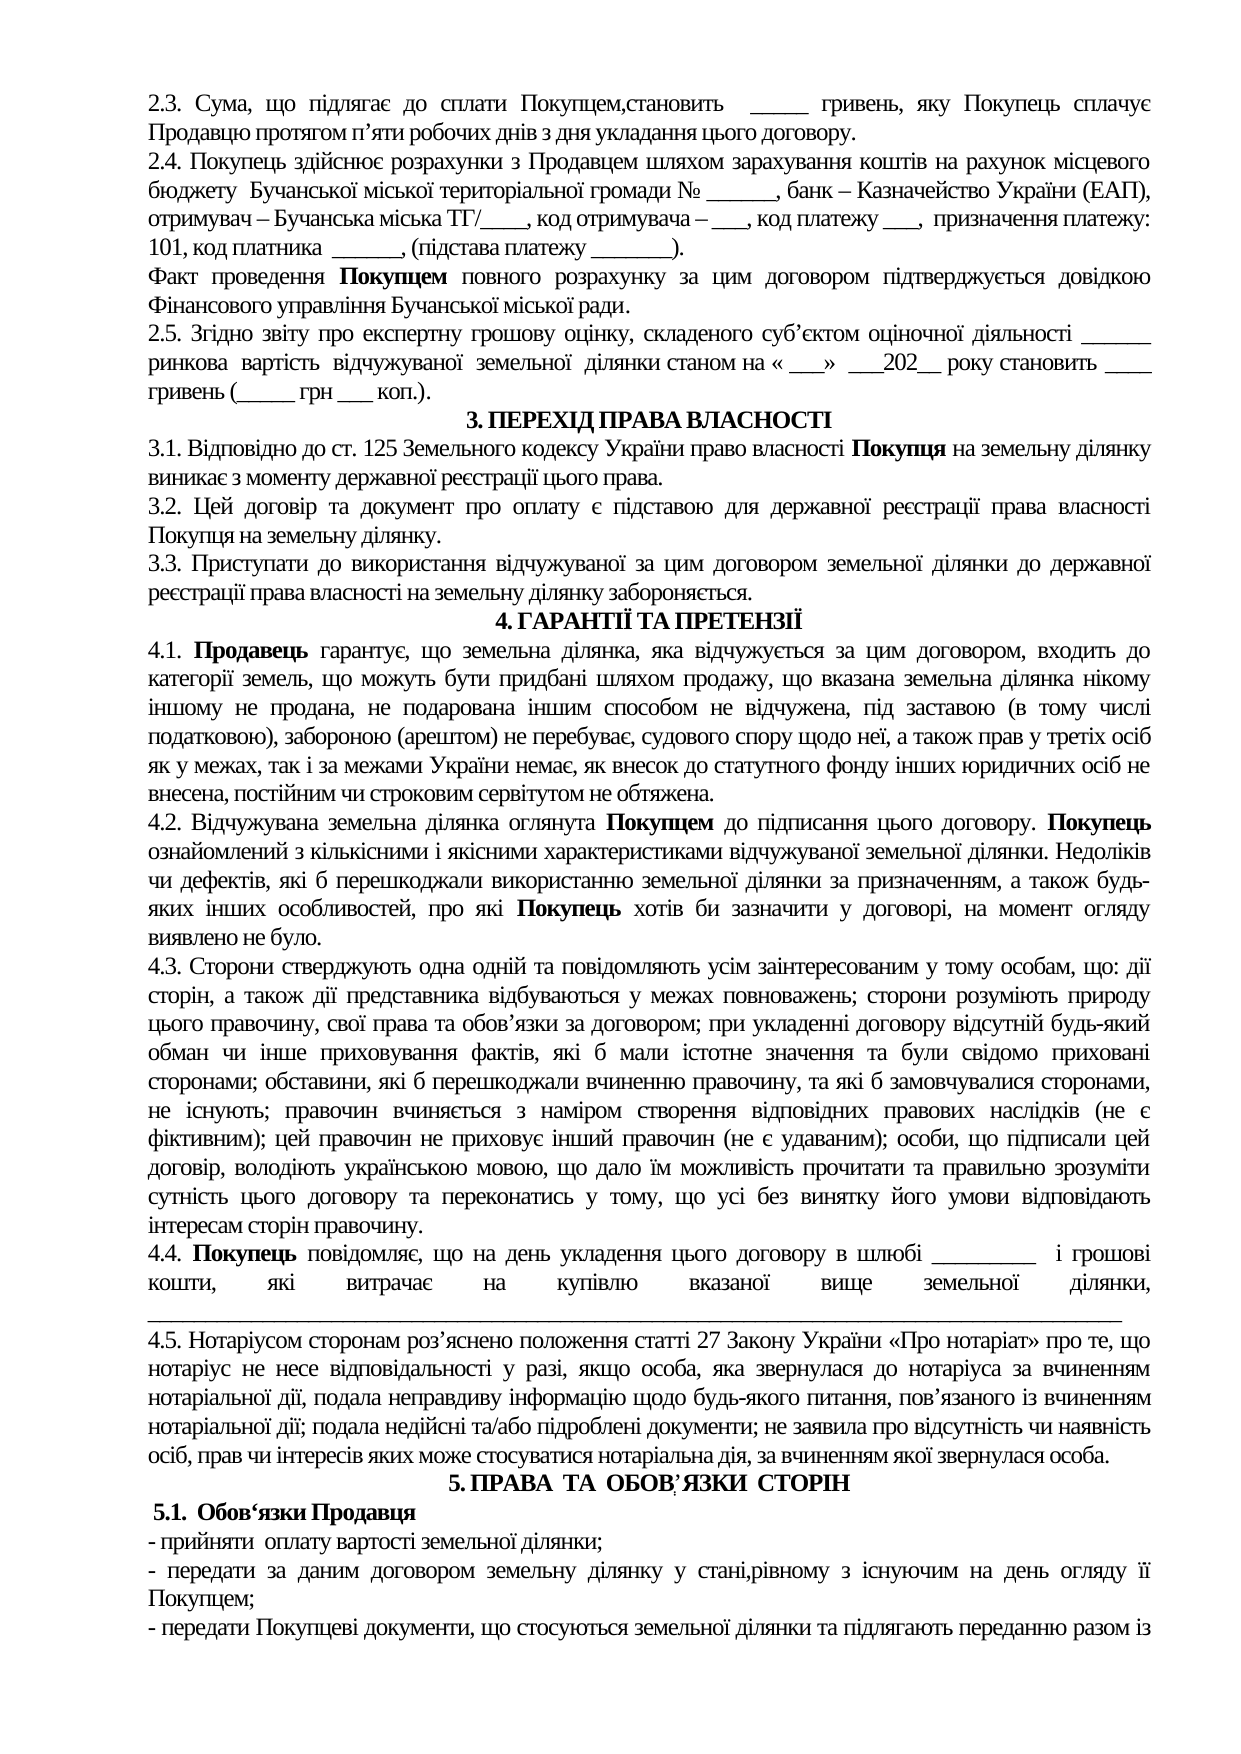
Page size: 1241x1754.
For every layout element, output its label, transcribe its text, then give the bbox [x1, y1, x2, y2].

text 4.2. Відчужувана земельна ділянка оглянута Покупцем до підписання цього договору. Покупець ознайомлений з кількісними і якісними характеристиками відчужуваної земельної ділянки. Недоліків чи дефектів, які б перешкоджали використанню земельної ділянки за призначенням, а також будь-яких інших особливостей, про які Покупець хотів би зазначити у договорі, на момент огляду виявлено не було. [148, 807, 1152, 951]
text 3.1. Відповідно до ст. 125 Земельного кодексу України право власності Покупця на земельну ділянку виникає з моменту державної реєстрації цього права. [148, 433, 1152, 491]
text 4. ГАРАНТІЇ ТА ПРЕТЕНЗІЇ [148, 606, 1152, 635]
text 5. ПРАВА ТА ОБОВְ’ЯЗКИ СТОРІН [148, 1468, 1152, 1497]
text 3. ПЕРЕХІД ПРАВА ВЛАСНОСТІ [148, 405, 1152, 433]
text 4.3. Сторони стверджують одна одній та повідомляють усім заінтересованим у тому особам, що: дії сторін, а також дії представника відбуваються у межах повноважень; сторони розуміють природу цього правочину, свої права та обов’язки за договором; при укладенні договору відсутній будь-який обман чи інше приховування фактів, які б мали істотне значення та були свідомо приховані сторонами; обставини, які б перешкоджали вчиненню правочину, та які б замовчувалися сторонами, не існують; правочин вчиняється з наміром створення відповідних правових наслідків (не є фіктивним); цей правочин не приховує інший правочин (не є удаваним); особи, що підписали цей договір, володіють українською мовою, що дало їм можливість прочитати та правильно зрозуміти сутність цього договору та переконатись у тому, що усі без винятку його умови відповідають інтересам сторін правочину. [148, 951, 1152, 1238]
text - прийняти оплату вартості земельної ділянки; [148, 1526, 1152, 1555]
text 4.5. Нотаріусом сторонам роз’яснено положення статті 27 Закону України «Про нотаріат» про те, що нотаріус не несе відповідальності у разі, якщо особа, яка звернулася до нотаріуса за вчиненням нотаріальної дії, подала неправдиву інформацію щодо будь-якого питання, пов’язаного із вчиненням нотаріальної дії; подала недійсні та/або підроблені документи; не заявила про відсутність чи наявність осіб, прав чи інтересів яких може стосуватися нотаріальна дія, за вчиненням якої звернулася особа. [148, 1325, 1152, 1468]
text 3.3. Приступати до використання відчужуваної за цим договором земельної ділянки до державної реєстрації права власності на земельну ділянку забороняється. [148, 548, 1152, 606]
text 4.1. Продавець гарантує, що земельна ділянка, яка відчужується за цим договором, входить до категорії земель, що можуть бути придбані шляхом продажу, що вказана земельна ділянка нікому іншому не продана, не подарована іншим способом не відчужена, під заставою (в тому числі податковою), забороною (арештом) не перебуває, судового спору щодо неї, а також прав у третіх осіб як у межах, так і за межами України немає, як внесок до статутного фонду інших юридичних осіб не внесена, постійним чи строковим сервітутом не обтяжена. [148, 635, 1152, 807]
text 3.2. Цей договір та документ про оплату є підставою для державної реєстрації права власності Покупця на земельну ділянку. [148, 491, 1152, 548]
text 2.4. Покупець здійснює розрахунки з Продавцем шляхом зарахування коштів на рахунок місцевого бюджету Бучанської міської територіальної громади № ______, банк – Казначейство України (ЕАП), отримувач – Бучанська міська ТГ/____, код отримувача – ___, код платежу ___, призначення платежу: 101, код платника ______, (підстава платежу _______). [148, 146, 1152, 261]
text - передати за даним договором земельну ділянку у стані,рівному з існуючим на день огляду її Покупцем; [148, 1555, 1152, 1612]
text 2.5. Згідно звіту про експертну грошову оцінку, складеного суб’єктом оціночної діяльності ______ ринкова вартість відчужуваної земельної ділянки станом на « ___» ___202__ року становить ____ гривень (_____ грн ___ коп.). [148, 318, 1152, 405]
text 5.1. Обов‘язки Продавця [148, 1497, 1152, 1526]
text 4.4. Покупець повідомляє, що на день укладення цього договору в шлюбі _________ і грошові кошти, які витрачає на купівлю вказаної вище земельної ділянки, _____________________________________________________________________________________ [148, 1238, 1152, 1325]
text Факт проведення Покупцем повного розрахунку за цим договором підтверджується довідкою Фінансового управління Бучанської міської ради. [148, 261, 1152, 318]
text 2.3. Сума, що підлягає до сплати Покупцем,становить _____ гривень, яку Покупець сплачує Продавцю протягом п’яти робочих днів з дня укладання цього договору. [148, 88, 1152, 146]
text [148, 1612, 1152, 1641]
